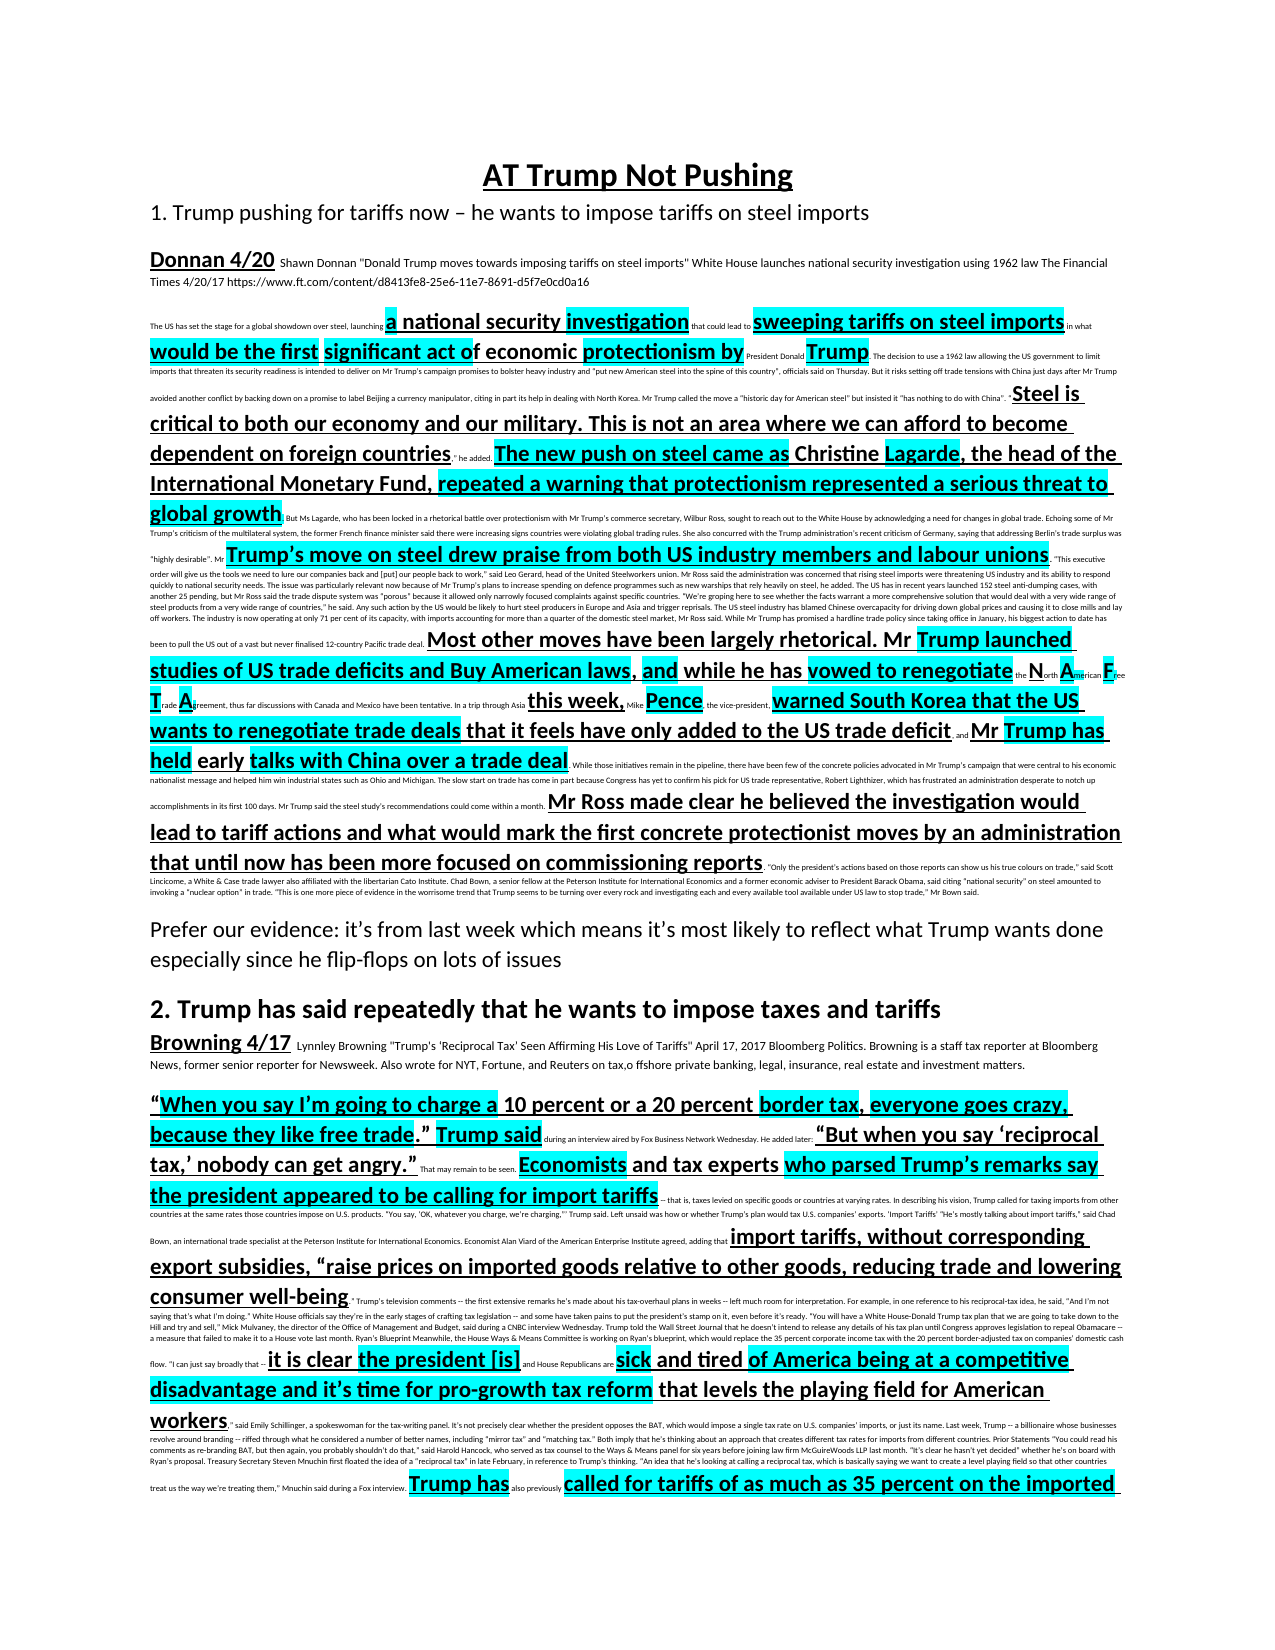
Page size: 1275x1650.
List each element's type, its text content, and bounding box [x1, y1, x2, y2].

text Donnan 4/20 Shawn Donnan "Donald Trump moves towards imposing tariffs on steel imports" White House launches national security investigation using 1962 law The Financial Times 4/20/17 https://www.ft.com/content/d8413fe8-25e6-11e7-8691-d5f7e0cd0a16 [150, 245, 1125, 289]
text 1. Trump pushing for tariffs now – he wants to impose tariffs on steel imports [150, 198, 1125, 226]
text Prefer our evidence: it’s from last week which means it’s most likely to reflect what Trump wants done especially since he flip-flops on lots of issues [150, 915, 1125, 973]
subtitle 2. Trump has said repeatedly that he wants to impose taxes and tariffs [150, 992, 1125, 1025]
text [150, 1090, 1125, 1497]
subtitle AT Trump Not Pushing [150, 154, 1125, 195]
text Browning 4/17 Lynnley Browning "Trump's ‘Reciprocal Tax’ Seen Affirming His Love of Tariffs" April 17, 2017 Bloomberg Politics. Browning is a staff tax reporter at Bloomberg News, former senior reporter for Newsweek. Also wrote for NYT, Fortune, and Reuters on tax,o ffshore private banking, legal, insurance, real estate and investment matters. [150, 1028, 1125, 1072]
text The US has set the stage for a global showdown over steel, launching a national security investigation that could lead to sweeping tariffs on steel imports in what would be the first significant act of economic protectionism by President Donald Trump. The decision to use a 1962 law allowing the US government to limit imports that threaten its security readiness is intended to deliver on Mr Trump’s campaign promises to bolster heavy industry and “put new American steel into the spine of this country”, officials said on Thursday. But it risks setting off trade tensions with China just days after Mr Trump avoided another conflict by backing down on a promise to label Beijing a currency manipulator, citing in part its help in dealing with North Korea. Mr Trump called the move a “historic day for American steel” but insisted it “has nothing to do with China”. “Steel is critical to both our economy and our military. This is not an area where we can afford to become dependent on foreign countries,” he added. The new push on steel came as Christine Lagarde, the head of the International Monetary Fund, repeated a warning that protectionism represented a serious threat to global growth. But Ms Lagarde, who has been locked in a rhetorical battle over protectionism with Mr Trump’s commerce secretary, Wilbur Ross, sought to reach out to the White House by acknowledging a need for changes in global trade. Echoing some of Mr Trump’s criticism of the multilateral system, the former French finance minister said there were increasing signs countries were violating global trading rules. She also concurred with the Trump administration’s recent criticism of Germany, saying that addressing Berlin’s trade surplus was “highly desirable”. Mr Trump’s move on steel drew praise from both US industry members and labour unions. “This executive order will give us the tools we need to lure our companies back and [put] our people back to work,” said Leo Gerard, head of the United Steelworkers union. Mr Ross said the administration was concerned that rising steel imports were threatening US industry and its ability to respond quickly to national security needs. The issue was particularly relevant now because of Mr Trump’s plans to increase spending on defence programmes such as new warships that rely heavily on steel, he added. The US has in recent years launched 152 steel anti-dumping cases, with another 25 pending, but Mr Ross said the trade dispute system was “porous” because it allowed only narrowly focused complaints against specific countries. “We’re groping here to see whether the facts warrant a more comprehensive solution that would deal with a very wide range of steel products from a very wide range of countries,” he said. Any such action by the US would be likely to hurt steel producers in Europe and Asia and trigger reprisals. The US steel industry has blamed Chinese overcapacity for driving down global prices and causing it to close mills and lay off workers. The industry is now operating at only 71 per cent of its capacity, with imports accounting for more than a quarter of the domestic steel market, Mr Ross said. While Mr Trump has promised a hardline trade policy since taking office in January, his biggest action to date has been to pull the US out of a vast but never finalised 12-country Pacific trade deal. Most other moves have been largely rhetorical. Mr Trump launched studies of US trade deficits and Buy American laws, and while he has vowed to renegotiate the North American Free Trade Agreement, thus far discussions with Canada and Mexico have been tentative. In a trip through Asia this week, Mike Pence, the vice-president, warned South Korea that the US wants to renegotiate trade deals that it feels have only added to the US trade deficit, and Mr Trump has held early talks with China over a trade deal. While those initiatives remain in the pipeline, there have been few of the concrete policies advocated in Mr Trump’s campaign that were central to his economic nationalist message and helped him win industrial states such as Ohio and Michigan. The slow start on trade has come in part because Congress has yet to confirm his pick for US trade representative, Robert Lighthizer, which has frustrated an administration desperate to notch up accomplishments in its first 100 days. Mr Trump said the steel study’s recommendations could come within a month. Mr Ross made clear he believed the investigation would lead to tariff actions and what would mark the first concrete protectionist moves by an administration that until now has been more focused on commissioning reports. “Only the president’s actions based on those reports can show us his true colours on trade,” said Scott Lincicome, a White & Case trade lawyer also affiliated with the libertarian Cato Institute. Chad Bown, a senior fellow at the Peterson Institute for International Economics and a former economic adviser to President Barack Obama, said citing “national security” on steel amounted to invoking a “nuclear option” in trade. “This is one more piece of evidence in the worrisome trend that Trump seems to be turning over every rock and investigating each and every available tool available under US law to stop trade,” Mr Bown said. [150, 307, 1125, 898]
